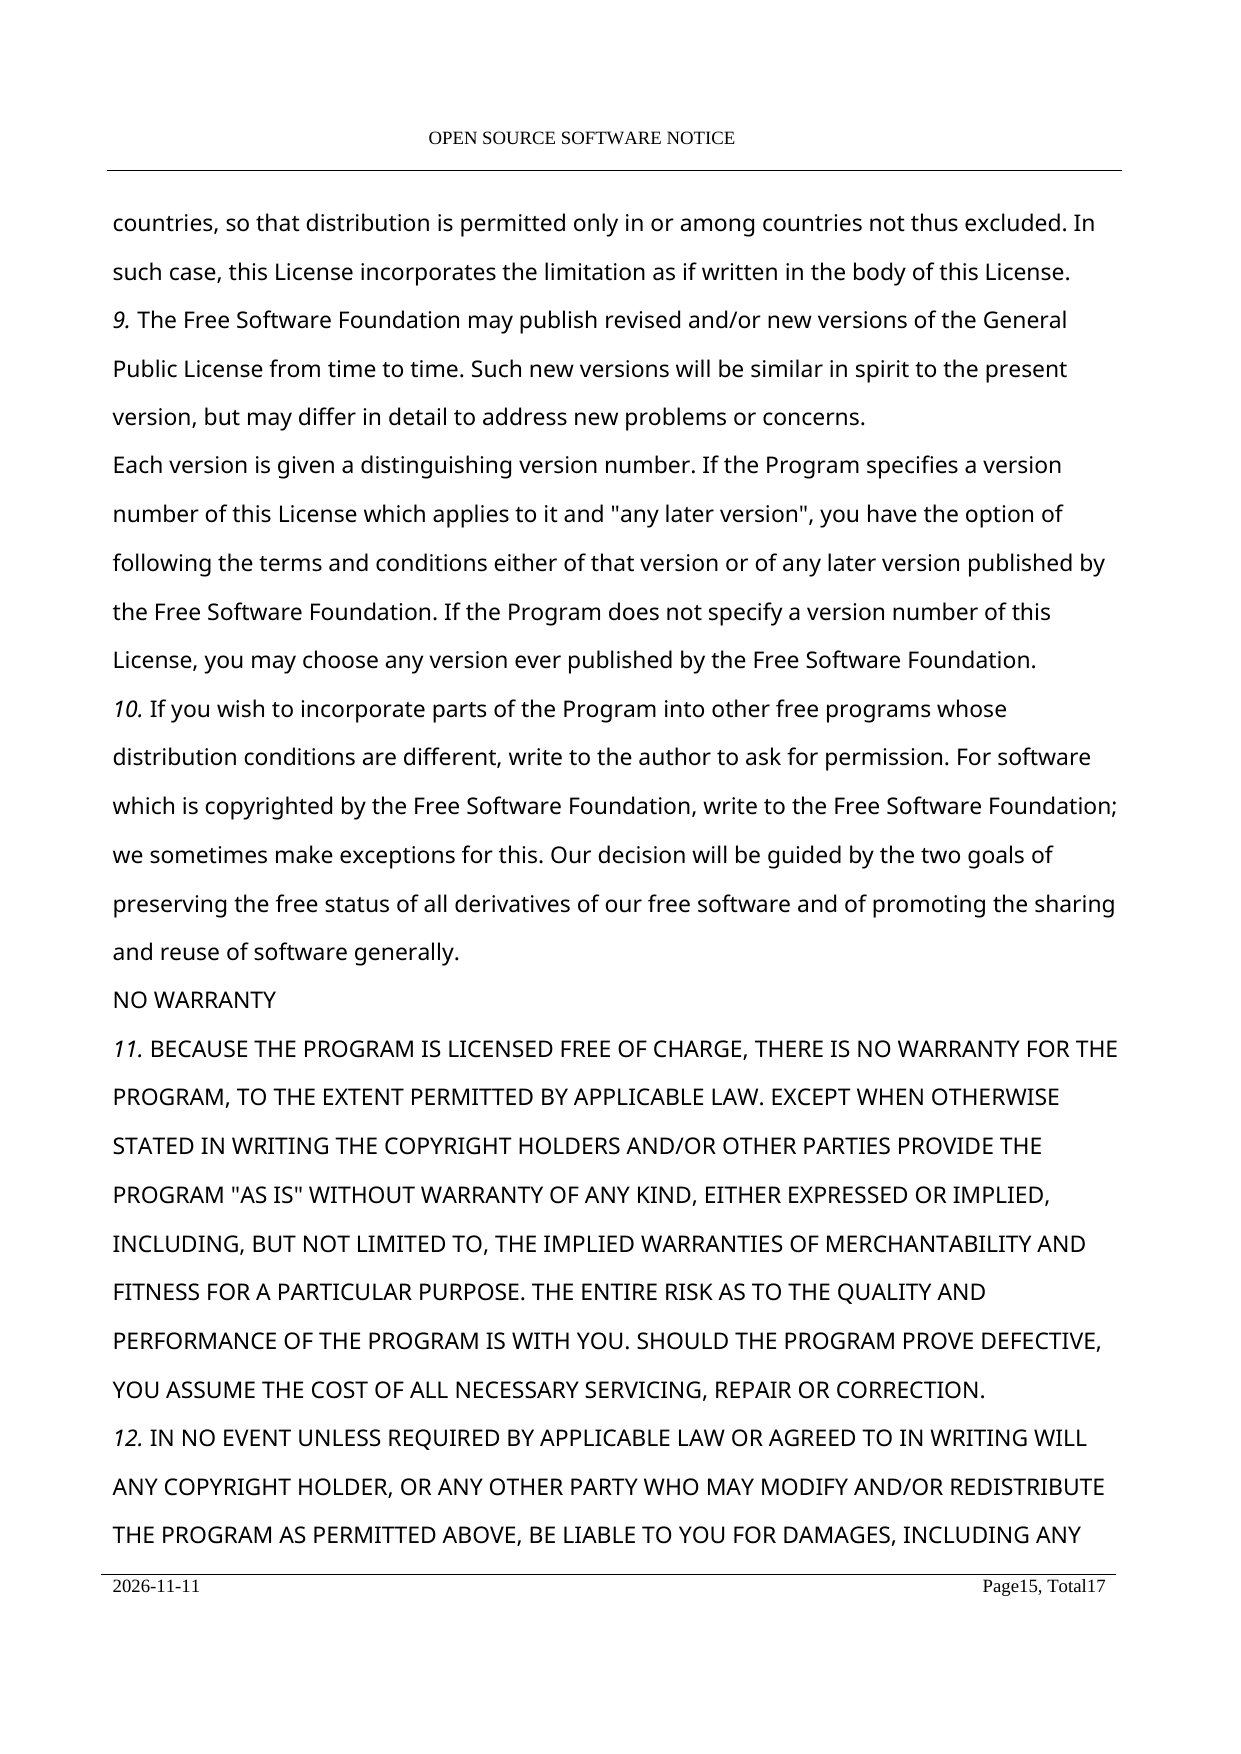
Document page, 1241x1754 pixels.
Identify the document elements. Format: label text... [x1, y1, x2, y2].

text NO WARRANTY [112, 984, 1128, 1016]
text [112, 206, 1128, 288]
text Each version is given a distinguishing version number. If the Program specifies a version number of this License which applies to it and "any later version", you have the option of following the terms and conditions either of that version or of any later version published by the Free Software Foundation. If the Program does not specify a version number of this License, you may choose any version ever published by the Free Software Foundation. [112, 449, 1128, 676]
text 9. The Free Software Foundation may publish revised and/or new versions of the General Public License from time to time. Such new versions will be similar in spirit to the present version, but may differ in detail to address new problems or concerns. [112, 303, 1128, 433]
text 11. BECAUSE THE PROGRAM IS LICENSED FREE OF CHARGE, THERE IS NO WARRANTY FOR THE PROGRAM, TO THE EXTENT PERMITTED BY APPLICABLE LAW. EXCEPT WHEN OTHERWISE STATED IN WRITING THE COPYRIGHT HOLDERS AND/OR OTHER PARTIES PROVIDE THE PROGRAM "AS IS" WITHOUT WARRANTY OF ANY KIND, EITHER EXPRESSED OR IMPLIED, INCLUDING, BUT NOT LIMITED TO, THE IMPLIED WARRANTIES OF MERCHANTABILITY AND FITNESS FOR A PARTICULAR PURPOSE. THE ENTIRE RISK AS TO THE QUALITY AND PERFORMANCE OF THE PROGRAM IS WITH YOU. SHOULD THE PROGRAM PROVE DEFECTIVE, YOU ASSUME THE COST OF ALL NECESSARY SERVICING, REPAIR OR CORRECTION. [112, 1032, 1128, 1406]
text 10. If you wish to incorporate parts of the Program into other free programs whose distribution conditions are different, write to the author to ask for permission. For software which is copyrighted by the Free Software Foundation, write to the Free Software Foundation; we sometimes make exceptions for this. Our decision will be guided by the two goals of preserving the free status of all derivatives of our free software and of promoting the sharing and reuse of software generally. [112, 692, 1128, 968]
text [112, 1421, 1128, 1551]
